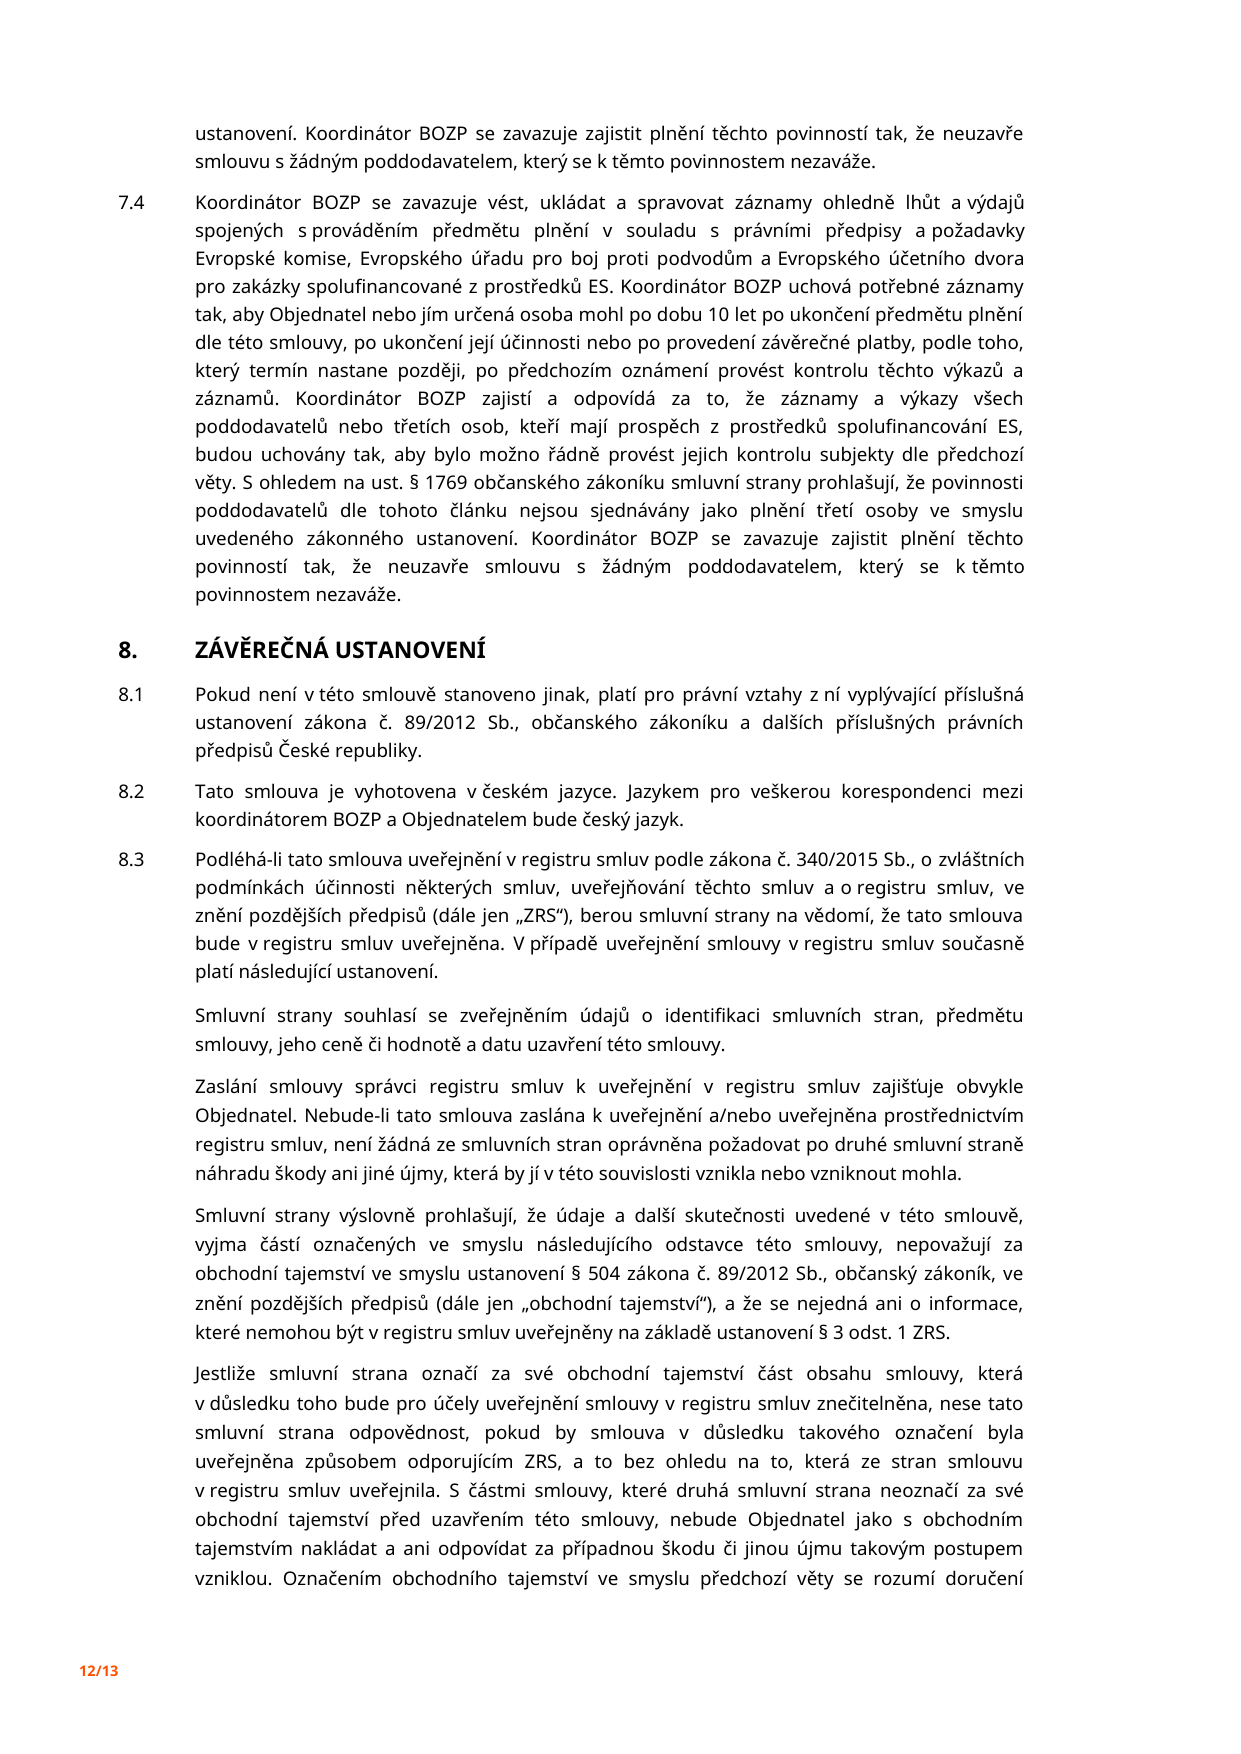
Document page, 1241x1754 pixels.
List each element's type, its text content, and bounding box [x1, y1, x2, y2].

list Podléhá-li tato smlouva uveřejnění v registru smluv podle zákona č. 340/2015 Sb., o zvláštních podmínkách účinnosti některých smluv, uveřejňování těchto smluv a o registru smluv, ve znění pozdějších předpisů (dále jen „ZRS“), berou smluvní strany na vědomí, že tato smlouva bude v registru smluv uveřejněna. V případě uveřejnění smlouvy v registru smluv současně platí následující ustanovení. [118, 846, 1024, 984]
list Tato smlouva je vyhotovena v českém jazyce. Jazykem pro veškerou korespondenci mezi koordinátorem BOZP a Objednatelem bude český jazyk. [118, 778, 1024, 831]
text Smluvní strany výslovně prohlašují, že údaje a další skutečnosti uvedené v této smlouvě, vyjma částí označených ve smyslu následujícího odstavce této smlouvy, nepovažují za obchodní tajemství ve smyslu ustanovení § 504 zákona č. 89/2012 Sb., občanský zákoník, ve znění pozdějších předpisů (dále jen „obchodní tajemství“), a že se nejedná ani o informace, které nemohou být v registru smluv uveřejněny na základě ustanovení § 3 odst. 1 ZRS. [195, 1199, 1024, 1345]
list Koordinátor BOZP se zavazuje vést, ukládat a spravovat záznamy ohledně lhůt a výdajů spojených s prováděním předmětu plnění v souladu s právními předpisy a požadavky Evropské komise, Evropského úřadu pro boj proti podvodům a Evropského účetního dvora pro zakázky spolufinancované z prostředků ES. Koordinátor BOZP uchová potřebné záznamy tak, aby Objednatel nebo jím určená osoba mohl po dobu 10 let po ukončení předmětu plnění dle této smlouvy, po ukončení její účinnosti nebo po provedení závěrečné platby, podle toho, který termín nastane později, po předchozím oznámení provést kontrolu těchto výkazů a záznamů. Koordinátor BOZP zajistí a odpovídá za to, že záznamy a výkazy všech poddodavatelů nebo třetích osob, kteří mají prospěch z prostředků spolufinancování ES, budou uchovány tak, aby bylo možno řádně provést jejich kontrolu subjekty dle předchozí věty. S ohledem na ust. § 1769 občanského zákoníku smluvní strany prohlašují, že povinnosti poddodavatelů dle tohoto článku nejsou sjednávány jako plnění třetí osoby ve smyslu uvedeného zákonného ustanovení. Koordinátor BOZP se zavazuje zajistit plnění těchto povinností tak, že neuzavře smlouvu s žádným poddodavatelem, který se k těmto povinnostem nezaváže. [118, 189, 1024, 607]
text Smluvní strany souhlasí se zveřejněním údajů o identifikaci smluvních stran, předmětu smlouvy, jeho ceně či hodnotě a datu uzavření této smlouvy. [195, 999, 1024, 1057]
text Zaslání smlouvy správci registru smluv k uveřejnění v registru smluv zajišťuje obvykle Objednatel. Nebude-li tato smlouva zaslána k uveřejnění a/nebo uveřejněna prostřednictvím registru smluv, není žádná ze smluvních stran oprávněna požadovat po druhé smluvní straně náhradu škody ani jiné újmy, která by jí v této souvislosti vznikla nebo vzniknout mohla. [195, 1070, 1024, 1187]
list Pokud není v této smlouvě stanoveno jinak, platí pro právní vztahy z ní vyplývající příslušná ustanovení zákona č. 89/2012 Sb., občanského zákoníku a dalších příslušných právních předpisů České republiky. [118, 681, 1024, 763]
list ZÁVĚREČNÁ USTANOVENÍ [118, 634, 1024, 666]
